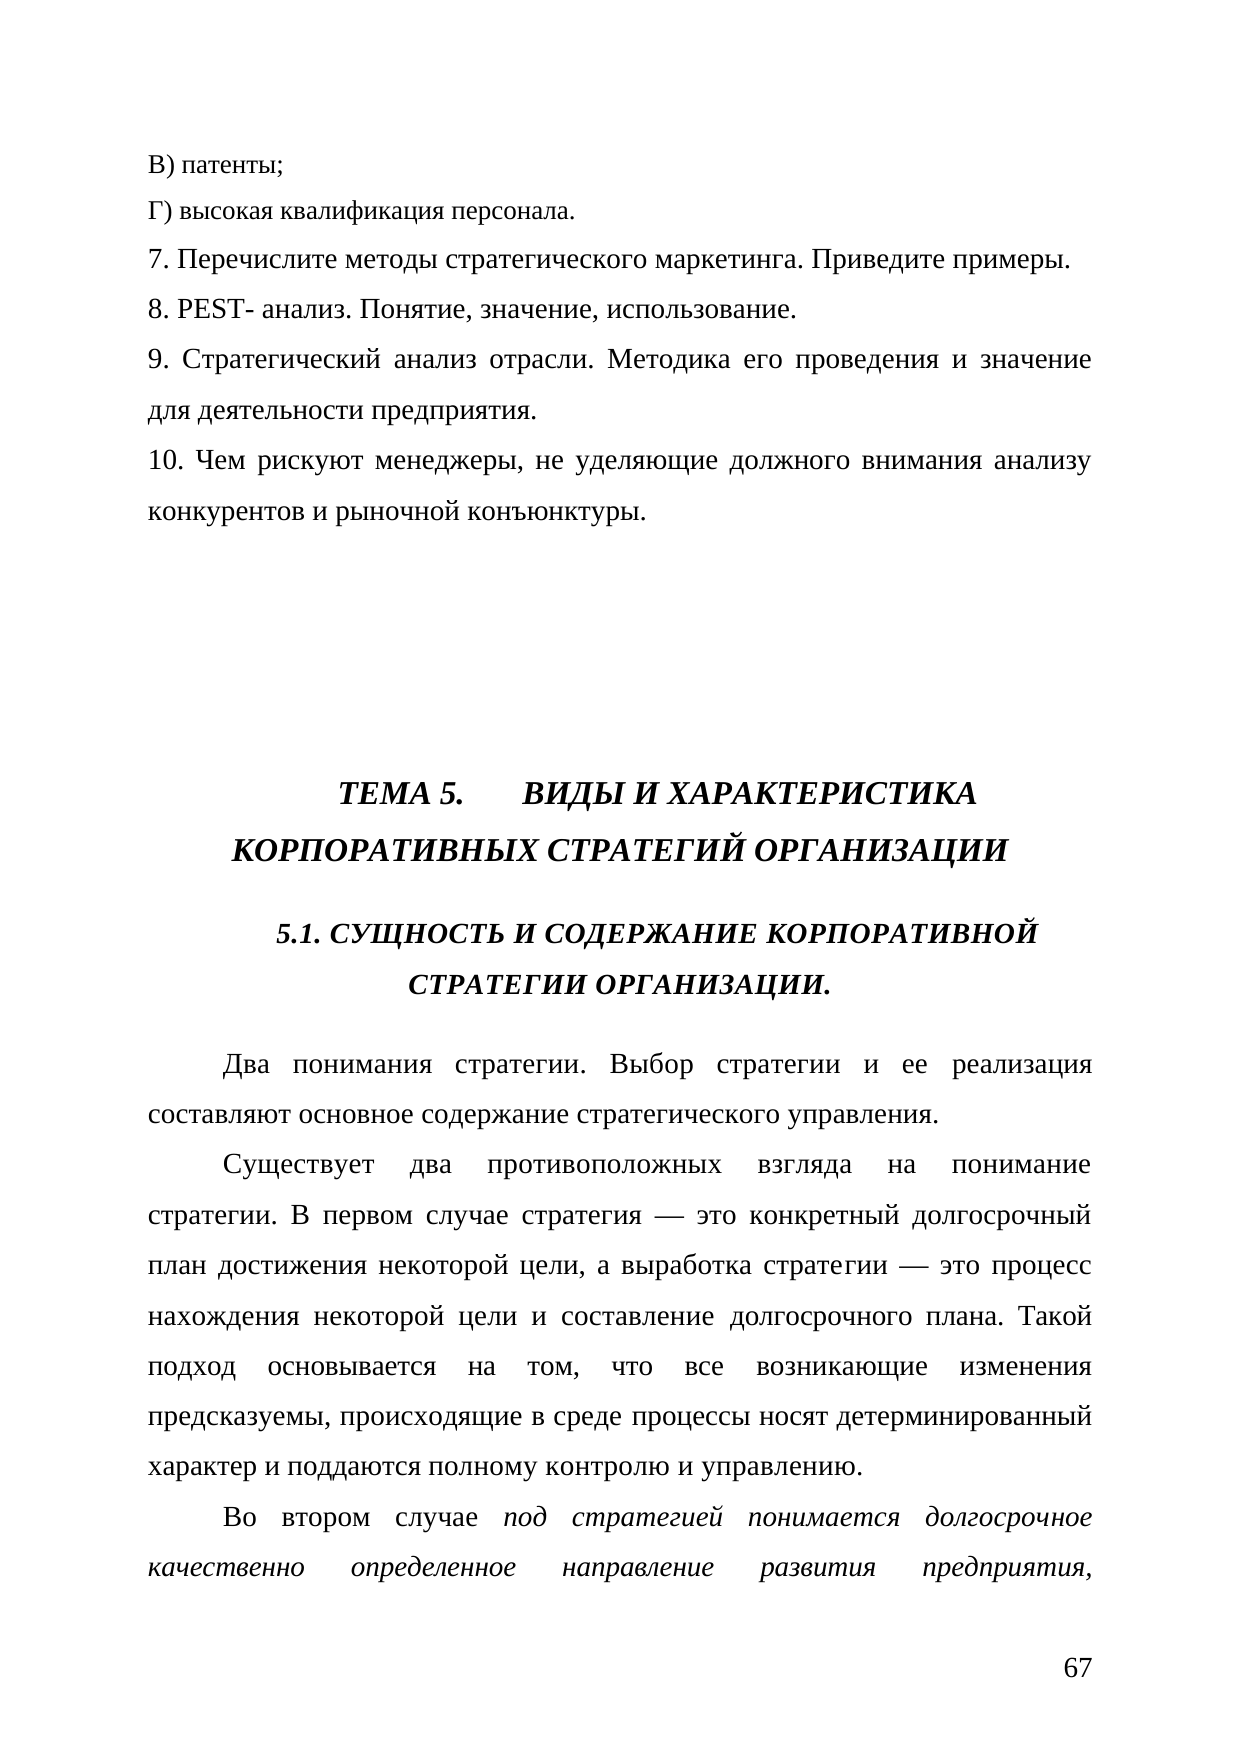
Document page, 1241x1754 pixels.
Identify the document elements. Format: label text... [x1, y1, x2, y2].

text Г) высокая квалификация персонала. [148, 194, 1092, 226]
text 5.1. СУЩНОСТЬ И СОДЕРЖАНИЕ КОРПОРАТИВНОЙ СТРАТЕГИИ ОРГАНИЗАЦИИ. [148, 917, 1092, 1001]
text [148, 1499, 1092, 1583]
text 8. PEST- анализ. Понятие, значение, использование. [148, 291, 1092, 325]
text 10. Чем рискуют менеджеры, не уделяющие должного внимания анализу конкурентов и рыночной конъюнктуры. [148, 442, 1092, 526]
text 7. Перечислите методы стратегического маркетинга. Приведите примеры. [148, 241, 1092, 274]
text Существует два противоположных взгляда на понимание стратегии. В первом случае стратегия — это конкретный долгосрочный план достижения некоторой цели, а выработка стратегии — это процесс нахождения некоторой цели и составление долгосрочного плана. Такой подход основывается на том, что все возникающие изменения предсказуемы, происходящие в среде процессы носят детерминированный характер и поддаются полному контролю и управлению. [148, 1147, 1092, 1482]
text Два понимания стратегии. Выбор стратегии и ее реализация составляют основное содержание стратегического управления. [148, 1046, 1092, 1130]
text 9. Стратегический анализ отрасли. Методика его проведения и значение для деятельности предприятия. [148, 342, 1092, 426]
text В) патенты; [148, 148, 1092, 179]
text ТЕМА 5. ВИДЫ И ХАРАКТЕРИСТИКА КОРПОРАТИВНЫХ СТРАТЕГИЙ ОРГАНИЗАЦИИ [148, 773, 1092, 869]
